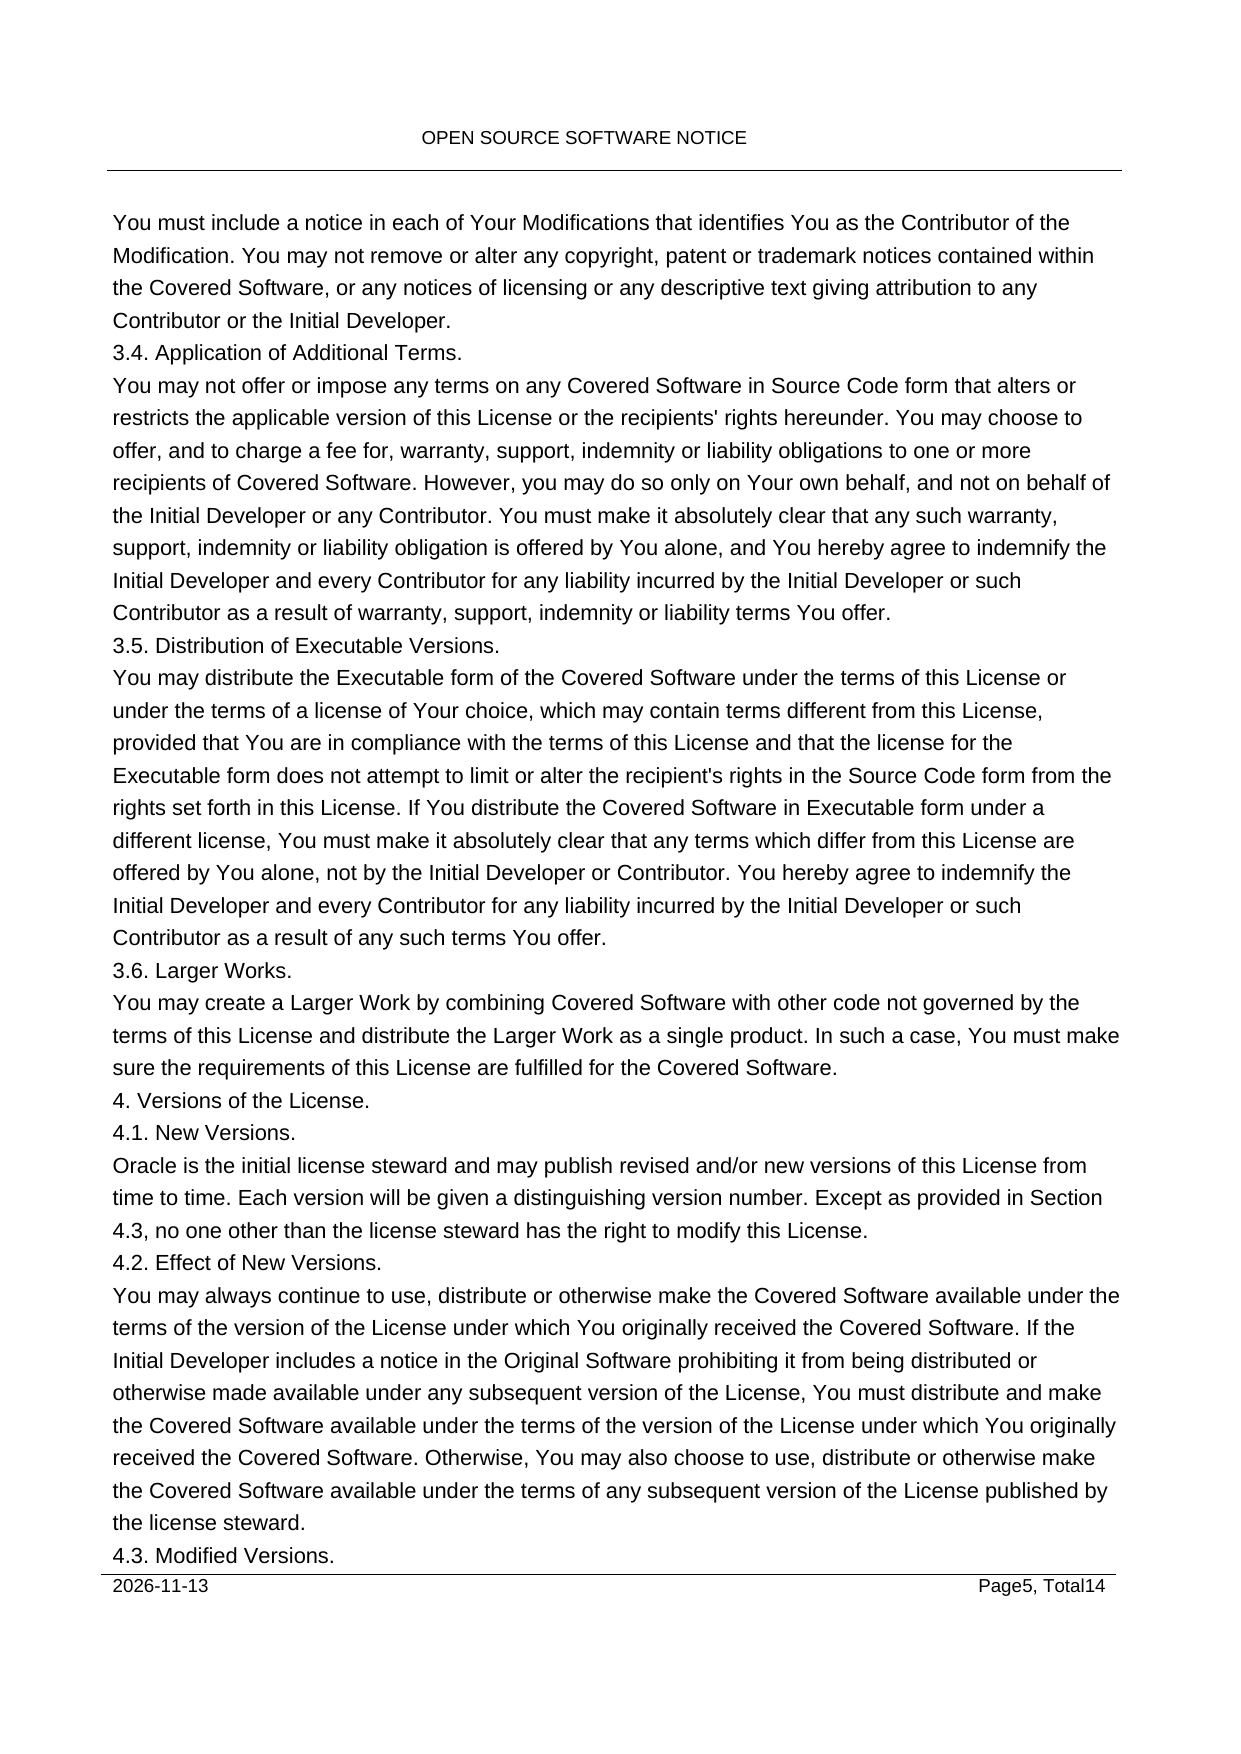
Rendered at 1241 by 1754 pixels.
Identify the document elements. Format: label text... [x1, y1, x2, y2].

text 4.3. Modified Versions. [112, 1539, 1128, 1571]
text 4.2. Effect of New Versions. [112, 1246, 1128, 1279]
text You may create a Larger Work by combining Covered Software with other code not governed by the terms of this License and distribute the Larger Work as a single product. In such a case, You must make sure the requirements of this License are fulfilled for the Covered Software. [112, 986, 1128, 1084]
text 3.4. Application of Additional Terms. [112, 336, 1128, 369]
text 3.5. Distribution of Executable Versions. [112, 629, 1128, 661]
text 4.1. New Versions. [112, 1116, 1128, 1149]
text You may always continue to use, distribute or otherwise make the Covered Software available under the terms of the version of the License under which You originally received the Covered Software. If the Initial Developer includes a notice in the Original Software prohibiting it from being distributed or otherwise made available under any subsequent version of the License, You must distribute and make the Covered Software available under the terms of the version of the License under which You originally received the Covered Software. Otherwise, You may also choose to use, distribute or otherwise make the Covered Software available under the terms of any subsequent version of the License published by the license steward. [112, 1279, 1128, 1539]
text 4. Versions of the License. [112, 1084, 1128, 1116]
text You may distribute the Executable form of the Covered Software under the terms of this License or under the terms of a license of Your choice, which may contain terms different from this License, provided that You are in compliance with the terms of this License and that the license for the Executable form does not attempt to limit or alter the recipient's rights in the Source Code form from the rights set forth in this License. If You distribute the Covered Software in Executable form under a different license, You must make it absolutely clear that any terms which differ from this License are offered by You alone, not by the Initial Developer or Contributor. You hereby agree to indemnify the Initial Developer and every Contributor for any liability incurred by the Initial Developer or such Contributor as a result of any such terms You offer. [112, 661, 1128, 954]
text Oracle is the initial license steward and may publish revised and/or new versions of this License from time to time. Each version will be given a distinguishing version number. Except as provided in Section 4.3, no one other than the license steward has the right to modify this License. [112, 1149, 1128, 1246]
text You may not offer or impose any terms on any Covered Software in Source Code form that alters or restricts the applicable version of this License or the recipients' rights hereunder. You may choose to offer, and to charge a fee for, warranty, support, indemnity or liability obligations to one or more recipients of Covered Software. However, you may do so only on Your own behalf, and not on behalf of the Initial Developer or any Contributor. You must make it absolutely clear that any such warranty, support, indemnity or liability obligation is offered by You alone, and You hereby agree to indemnify the Initial Developer and every Contributor for any liability incurred by the Initial Developer or such Contributor as a result of warranty, support, indemnity or liability terms You offer. [112, 369, 1128, 629]
text 3.6. Larger Works. [112, 954, 1128, 986]
text You must include a notice in each of Your Modifications that identifies You as the Contributor of the Modification. You may not remove or alter any copyright, patent or trademark notices contained within the Covered Software, or any notices of licensing or any descriptive text giving attribution to any Contributor or the Initial Developer. [112, 206, 1128, 336]
